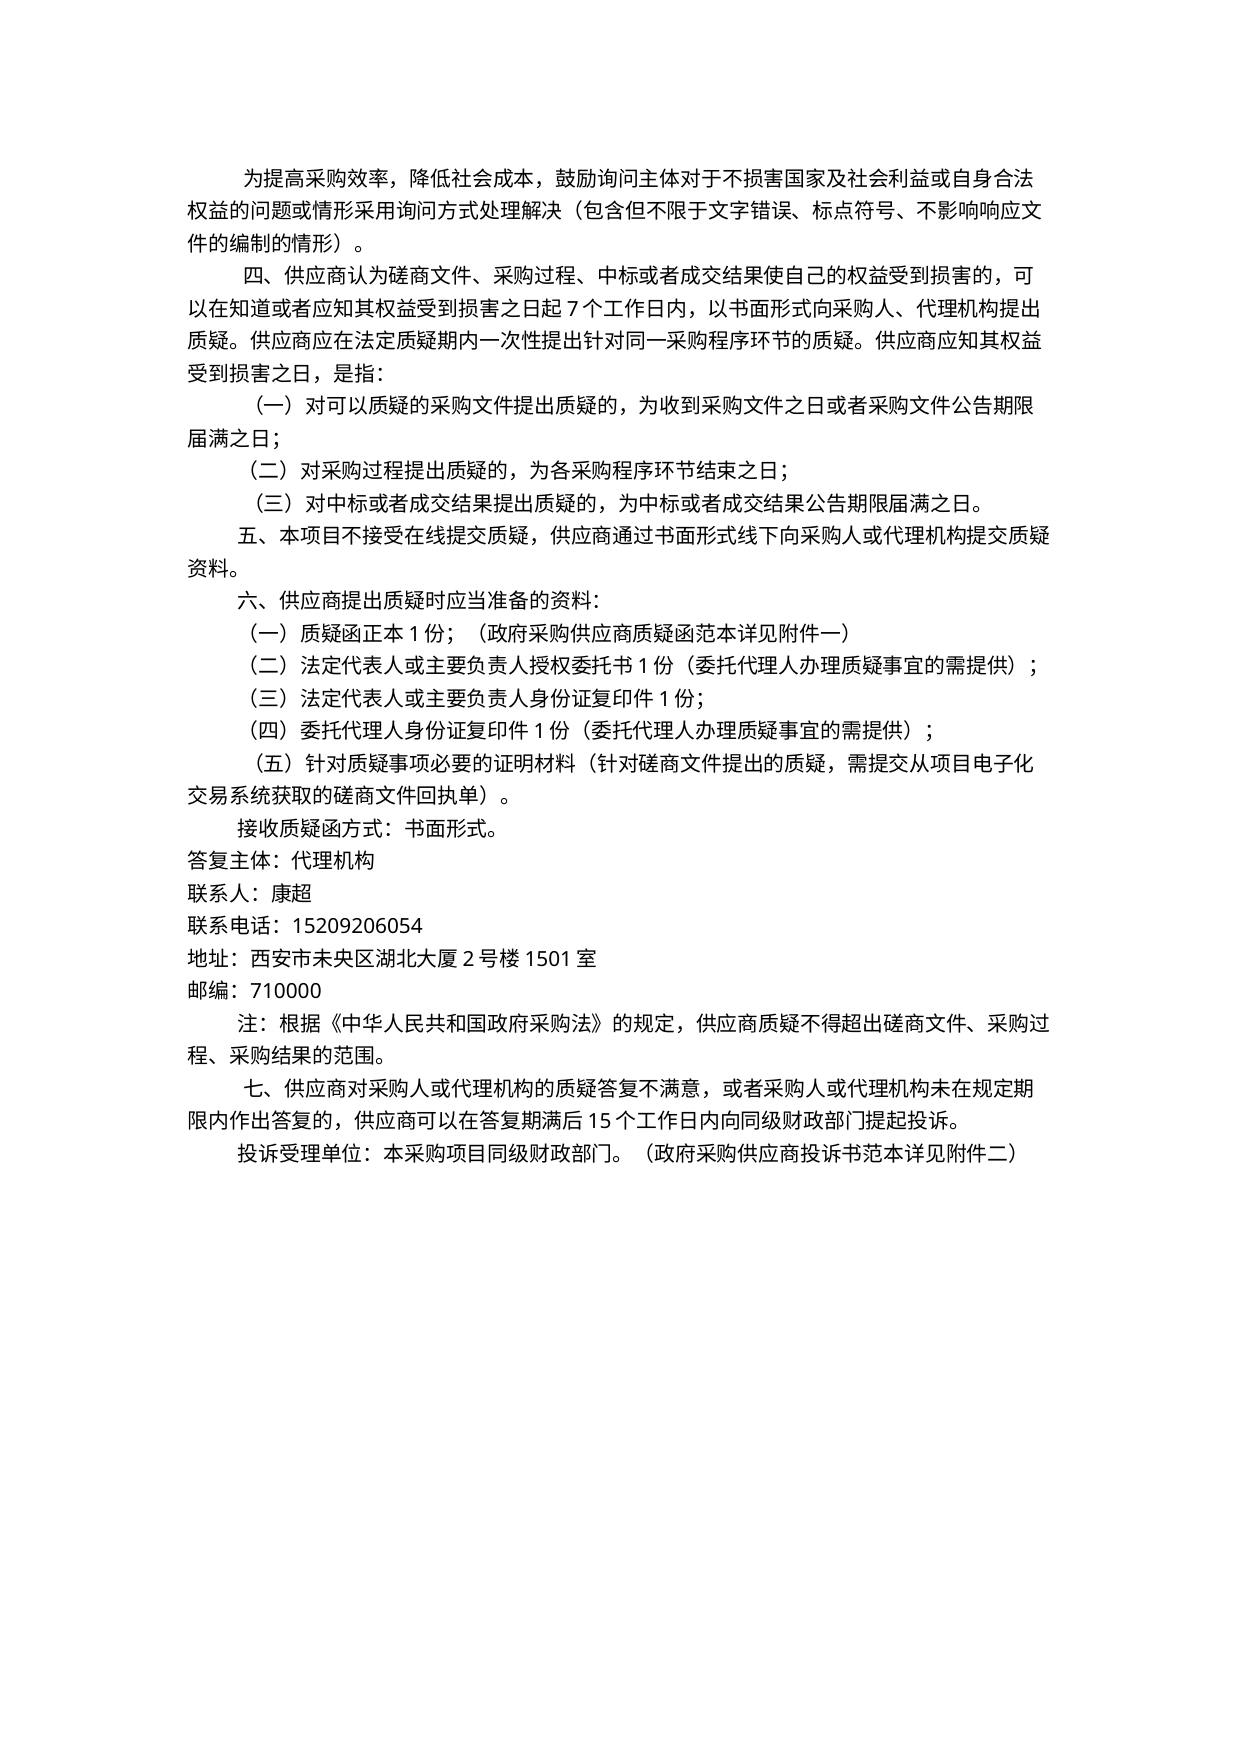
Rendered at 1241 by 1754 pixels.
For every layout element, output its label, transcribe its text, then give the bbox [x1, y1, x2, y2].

text （四）委托代理人身份证复印件1份（委托代理人办理质疑事宜的需提供）； [187, 714, 1053, 747]
text （三）对中标或者成交结果提出质疑的，为中标或者成交结果公告期限届满之日。 [187, 487, 1053, 519]
text 答复主体：代理机构 [187, 844, 1053, 877]
text 联系电话：15209206054 [187, 909, 1053, 942]
text （二）对采购过程提出质疑的，为各采购程序环节结束之日； [187, 454, 1053, 487]
text （一）对可以质疑的采购文件提出质疑的，为收到采购文件之日或者采购文件公告期限届满之日； [187, 389, 1053, 454]
text （二）法定代表人或主要负责人授权委托书1份（委托代理人办理质疑事宜的需提供）； [187, 649, 1053, 682]
text 地址：西安市未央区湖北大厦2号楼1501室 [187, 942, 1053, 974]
text （一）质疑函正本1份；（政府采购供应商质疑函范本详见附件一） [187, 617, 1053, 649]
text 四、供应商认为磋商文件、采购过程、中标或者成交结果使自己的权益受到损害的，可以在知道或者应知其权益受到损害之日起7个工作日内，以书面形式向采购人、代理机构提出质疑。供应商应在法定质疑期内一次性提出针对同一采购程序环节的质疑。供应商应知其权益受到损害之日，是指： [187, 259, 1053, 389]
text （五）针对质疑事项必要的证明材料（针对磋商文件提出的质疑，需提交从项目电子化交易系统获取的磋商文件回执单）。 [187, 747, 1053, 812]
text 联系人：康超 [187, 877, 1053, 909]
text 投诉受理单位：本采购项目同级财政部门。（政府采购供应商投诉书范本详见附件二） [187, 1137, 1053, 1169]
text （三）法定代表人或主要负责人身份证复印件1份； [187, 682, 1053, 714]
text 五、本项目不接受在线提交质疑，供应商通过书面形式线下向采购人或代理机构提交质疑资料。 [187, 519, 1053, 584]
text 注：根据《中华人民共和国政府采购法》的规定，供应商质疑不得超出磋商文件、采购过程、采购结果的范围。 [187, 1007, 1053, 1072]
text 邮编：710000 [187, 974, 1053, 1007]
text 六、供应商提出质疑时应当准备的资料： [187, 584, 1053, 617]
text 接收质疑函方式：书面形式。 [187, 812, 1053, 844]
text 七、供应商对采购人或代理机构的质疑答复不满意，或者采购人或代理机构未在规定期限内作出答复的，供应商可以在答复期满后15个工作日内向同级财政部门提起投诉。 [187, 1072, 1053, 1137]
text 为提高采购效率，降低社会成本，鼓励询问主体对于不损害国家及社会利益或自身合法权益的问题或情形采用询问方式处理解决（包含但不限于文字错误、标点符号、不影响响应文件的编制的情形）。 [187, 162, 1053, 259]
